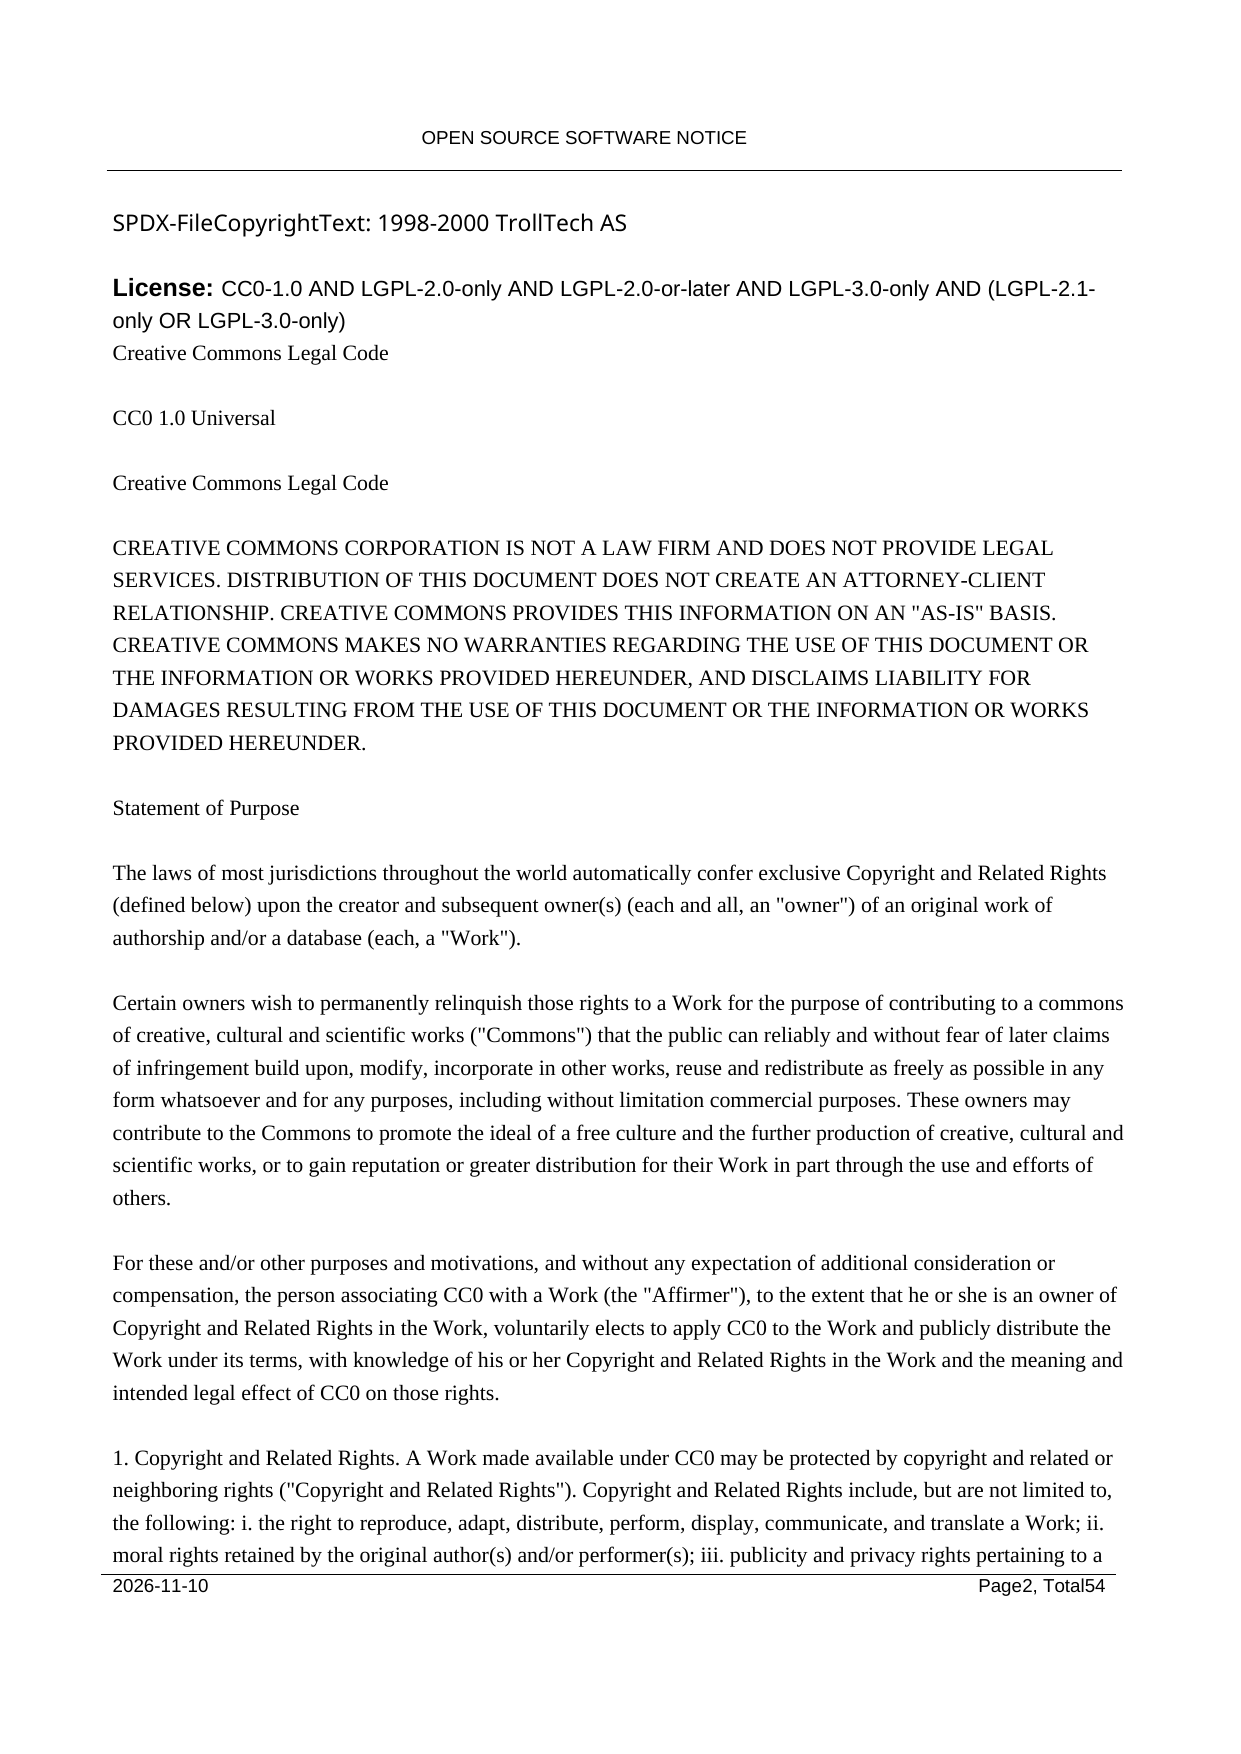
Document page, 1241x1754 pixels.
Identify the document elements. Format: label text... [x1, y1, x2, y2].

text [112, 206, 1128, 271]
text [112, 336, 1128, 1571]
text License: CC0-1.0 AND LGPL-2.0-only AND LGPL-2.0-or-later AND LGPL-3.0-only AND (LGPL-2.1-only OR LGPL-3.0-only) [112, 271, 1128, 336]
